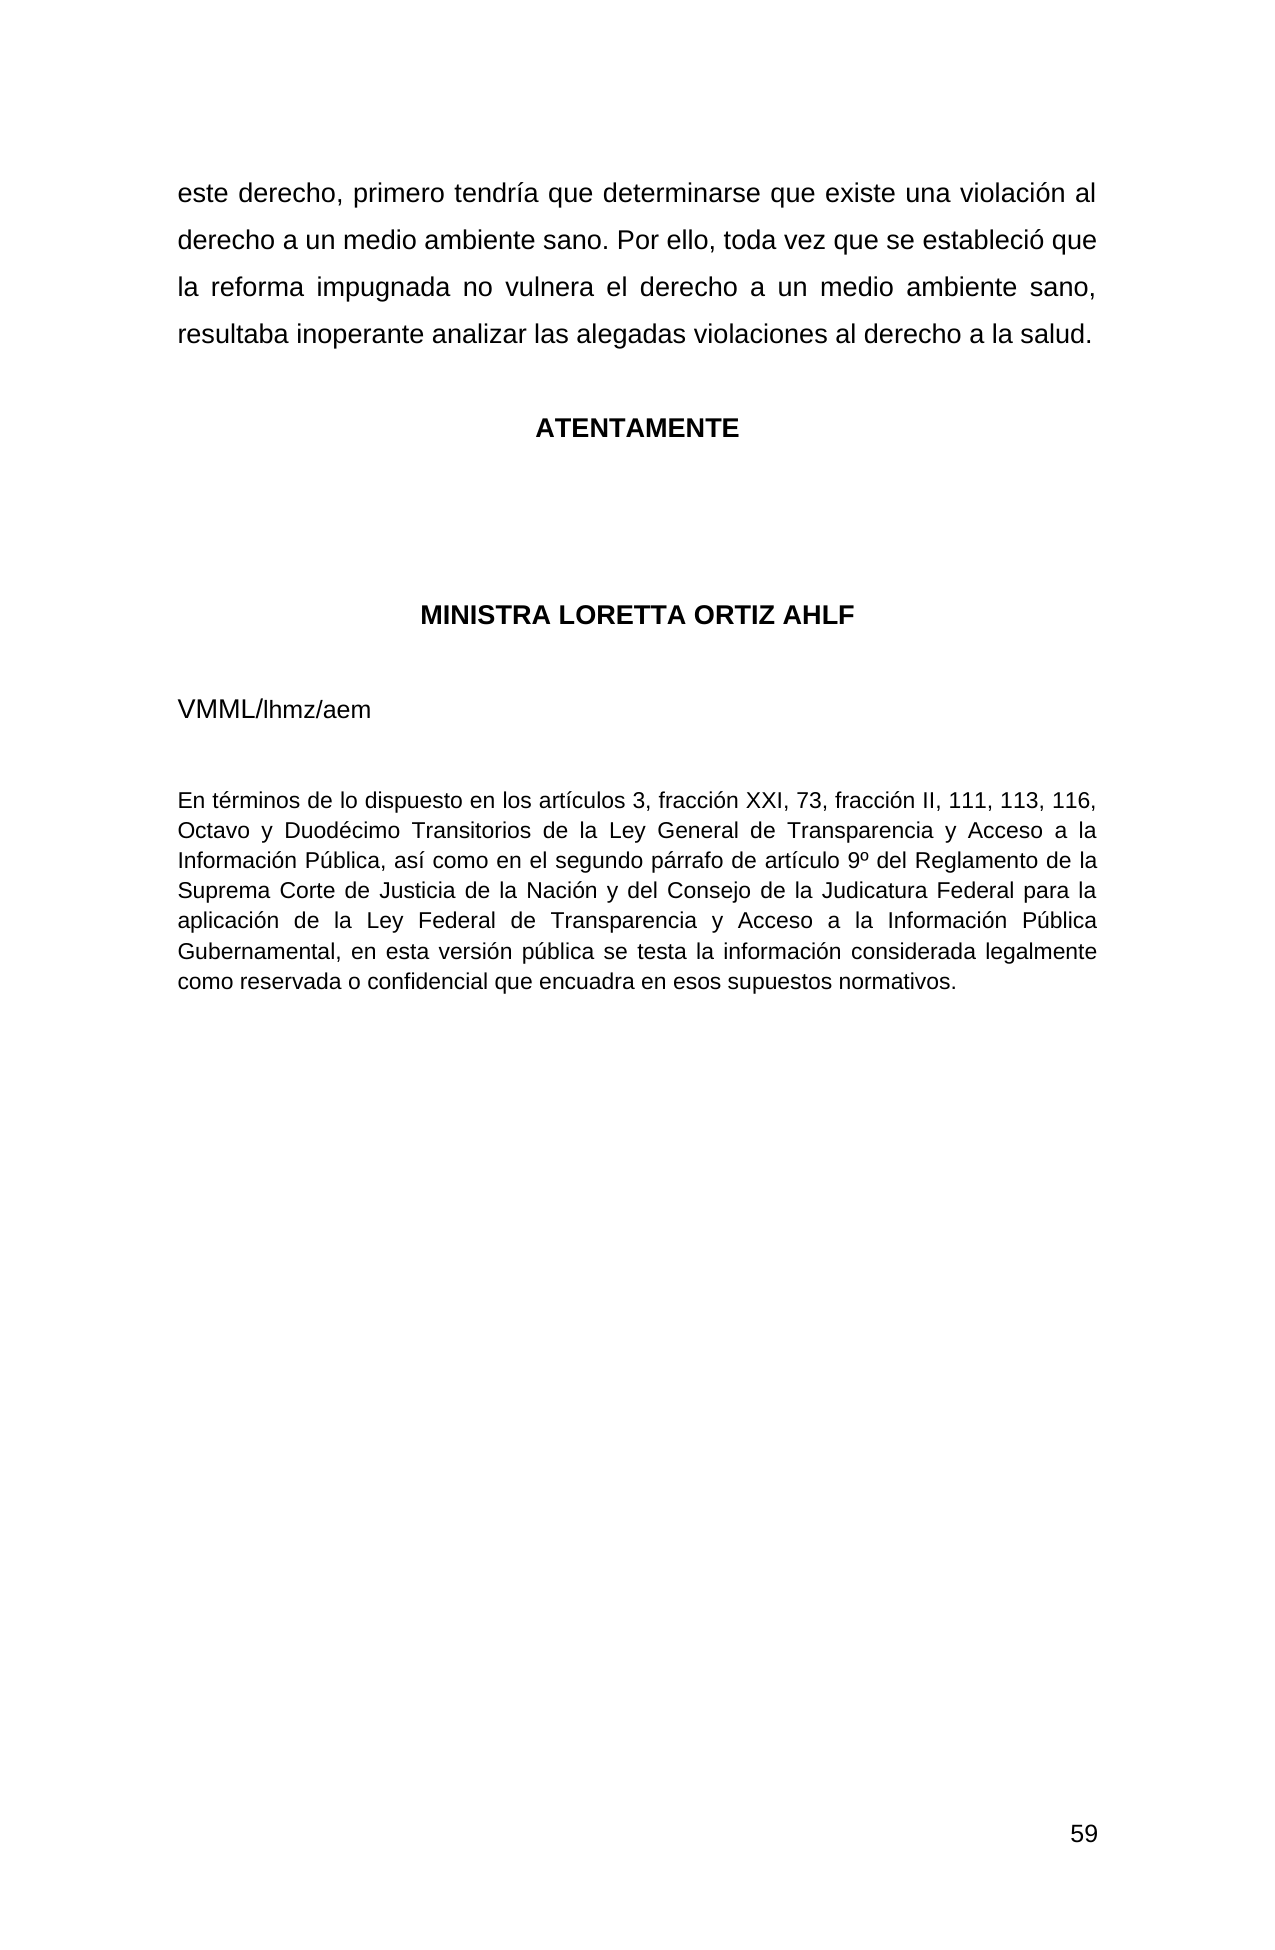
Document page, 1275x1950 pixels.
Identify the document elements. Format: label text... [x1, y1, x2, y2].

text En términos de lo dispuesto en los artículos 3, fracción XXI, 73, fracción II, 111, 113, 116, Octavo y Duodécimo Transitorios de la Ley General de Transparencia y Acceso a la Información Pública, así como en el segundo párrafo de artículo 9º del Reglamento de la Suprema Corte de Justicia de la Nación y del Consejo de la Judicatura Federal para la aplicación de la Ley Federal de Transparencia y Acceso a la Información Pública Gubernamental, en esta versión pública se testa la información considerada legalmente como reservada o confidencial que encuadra en esos supuestos normativos. [177, 787, 1098, 994]
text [177, 177, 1098, 349]
text VMML/lhmz/aem [177, 693, 1098, 724]
text MINISTRA LORETTA ORTIZ AHLF [177, 599, 1098, 630]
text ATENTAMENTE [177, 412, 1098, 443]
